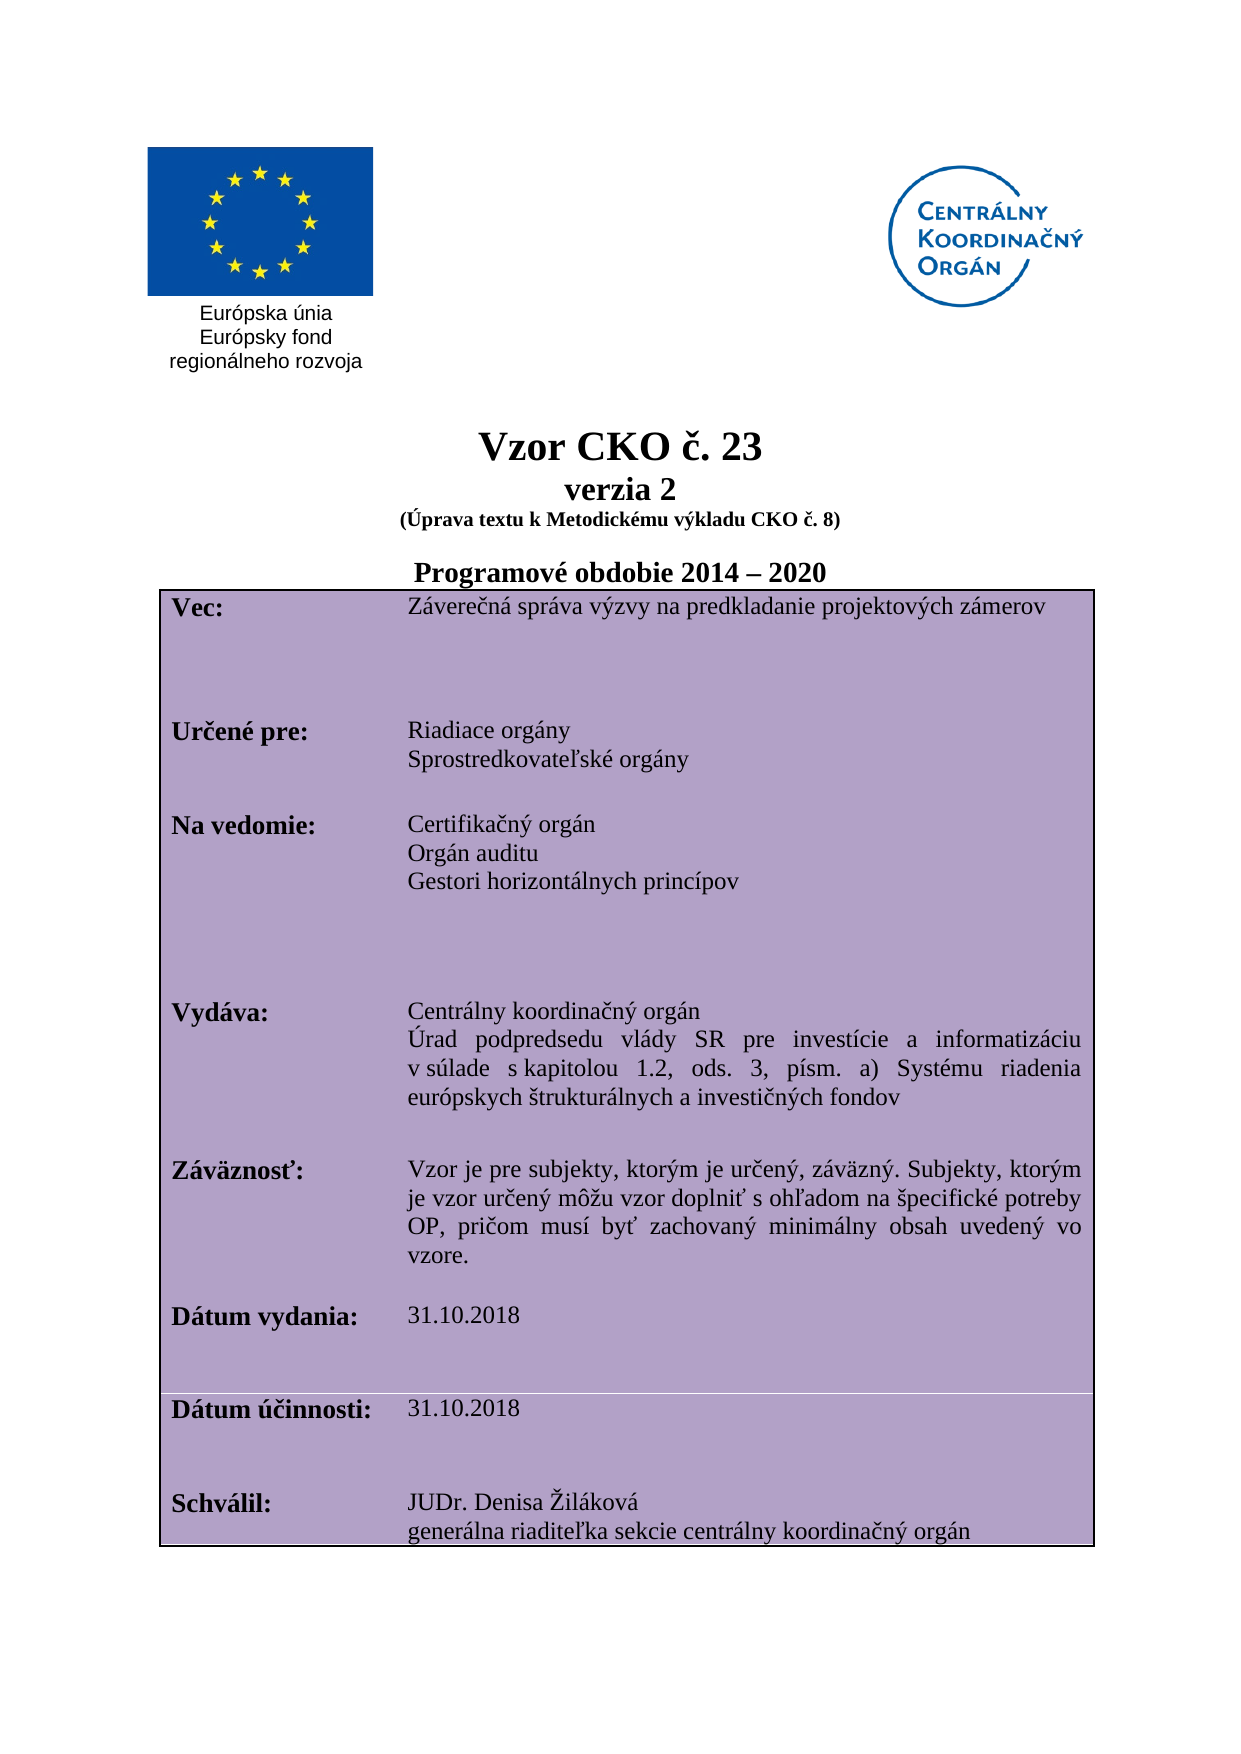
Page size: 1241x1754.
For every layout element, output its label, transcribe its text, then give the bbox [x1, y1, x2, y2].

table_cell JUDr. Denisa Žiláková generálna riaditeľka sekcie centrálny koordinačný orgán [396, 1487, 1093, 1544]
text (Úprava textu k Metodickému výkladu CKO č. 8) [148, 507, 1093, 531]
text Programové obdobie 2014 – 2020 [148, 555, 1093, 589]
text verzia [148, 469, 1093, 507]
table_cell Dátum účinnosti: [161, 1394, 396, 1487]
picture [884, 162, 1084, 306]
table_cell Centrálny koordinačný orgán Úrad podpredsedu vlády SR pre investície a informatizáciu v súlade s kapitolou 1.2, ods. 3, písm. a) Systému riadenia európskych štrukturálnych a investičných fondov [396, 996, 1093, 1154]
table_cell Riadiace orgány Sprostredkovateľské orgány [396, 716, 1093, 809]
text Európsky fond regionálneho rozvoja [148, 325, 384, 373]
table_cell Záväznosť: [161, 1154, 396, 1300]
text Vzor CKO č. [148, 421, 1093, 469]
table_cell Certifikačný orgán Orgán auditu Gestori horizontálnych princípov [396, 809, 1093, 996]
table_cell Dátum vydania: [161, 1300, 396, 1393]
table_cell Určené pre: [161, 716, 396, 809]
text Európska únia [148, 301, 384, 325]
table_cell Schválil: [161, 1487, 396, 1544]
table_header Vec: [161, 591, 396, 716]
table_header Záverečná správa výzvy na predkladanie projektových zámerov [396, 591, 1093, 716]
table_cell Vydáva: [161, 996, 396, 1154]
table_cell Na vedomie: [161, 809, 396, 996]
